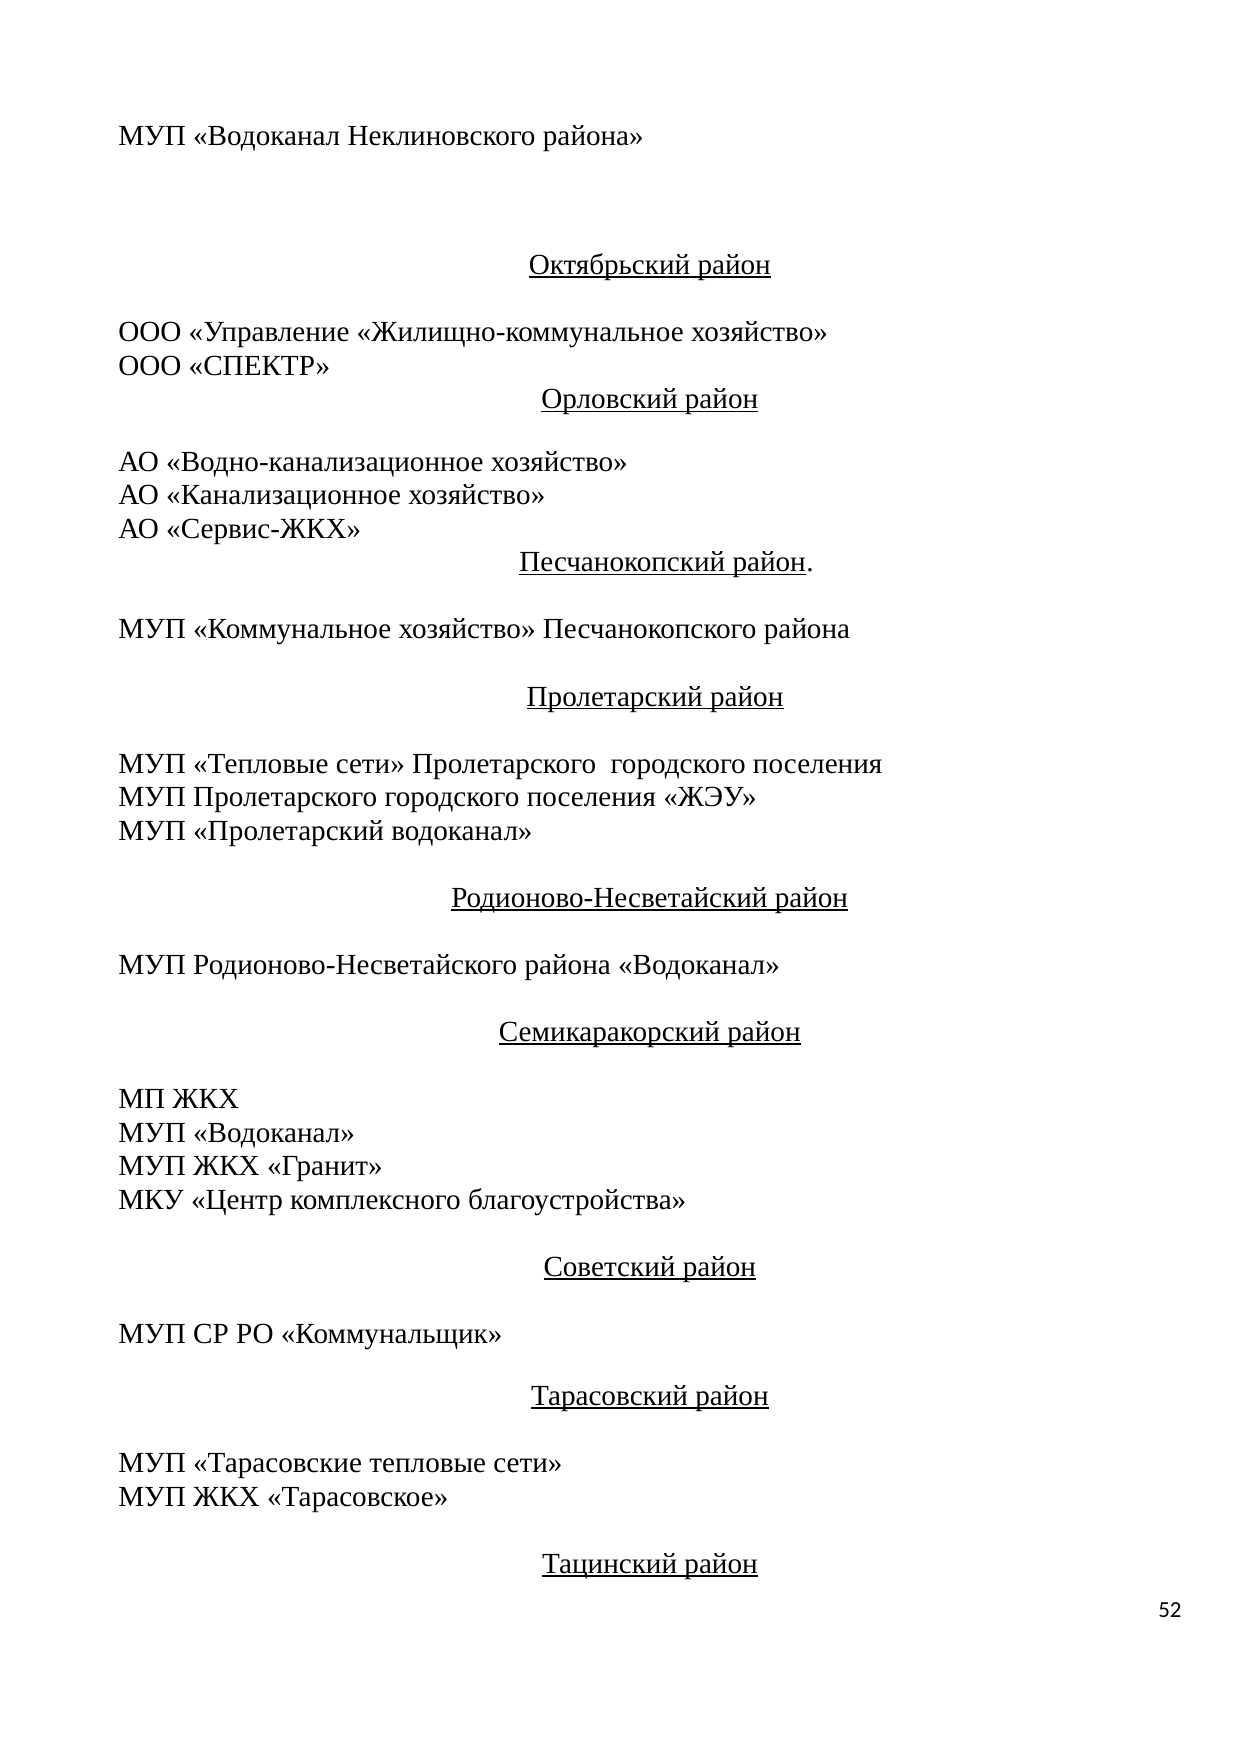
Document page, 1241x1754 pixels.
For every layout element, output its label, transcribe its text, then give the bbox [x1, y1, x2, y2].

text Родионово-Несветайский район [118, 880, 1181, 913]
text Орловский район [118, 382, 1181, 415]
text АО «Сервис-ЖКХ» [118, 511, 1181, 544]
text МУП «Тарасовские тепловые сети» [118, 1445, 1181, 1479]
text МП ЖКХ [118, 1081, 1181, 1115]
text ООО «Управление «Жилищно-коммунальное хозяйство» [118, 314, 1181, 348]
text Пролетарский район [118, 679, 1181, 712]
text МУП «Пролетарский водоканал» [118, 813, 1181, 846]
text АО «Канализационное хозяйство» [118, 477, 1181, 511]
text МУП ЖКХ «Тарасовское» [118, 1479, 1181, 1512]
text МУП «Тепловые сети» Пролетарского городского поселения [118, 746, 1181, 779]
text Советский район [118, 1249, 1181, 1282]
text МУП Пролетарского городского поселения «ЖЭУ» [118, 779, 1181, 813]
text ООО «СПЕКТР» [118, 348, 1181, 382]
text Тацинский район [118, 1546, 1181, 1579]
text Семикаракорский район [118, 1014, 1181, 1048]
text Октябрьский район [118, 247, 1181, 281]
text МУП «Коммунальное хозяйство» Песчанокопского района [118, 612, 1181, 679]
text МУП СР РО «Коммунальщик» [118, 1316, 1181, 1349]
text Песчанокопский район. [118, 544, 1181, 578]
text Тарасовский район [118, 1378, 1181, 1412]
text АО «Водно-канализационное хозяйство» [118, 444, 1181, 477]
text МУП «Водоканал» [118, 1115, 1181, 1148]
text МУП ЖКХ «Гранит» МКУ «Центр комплексного благоустройства» [118, 1148, 1181, 1215]
text МУП Родионово-Несветайского района «Водоканал» [118, 947, 1181, 1014]
text МУП «Водоканал Неклиновского района» [118, 118, 1181, 152]
